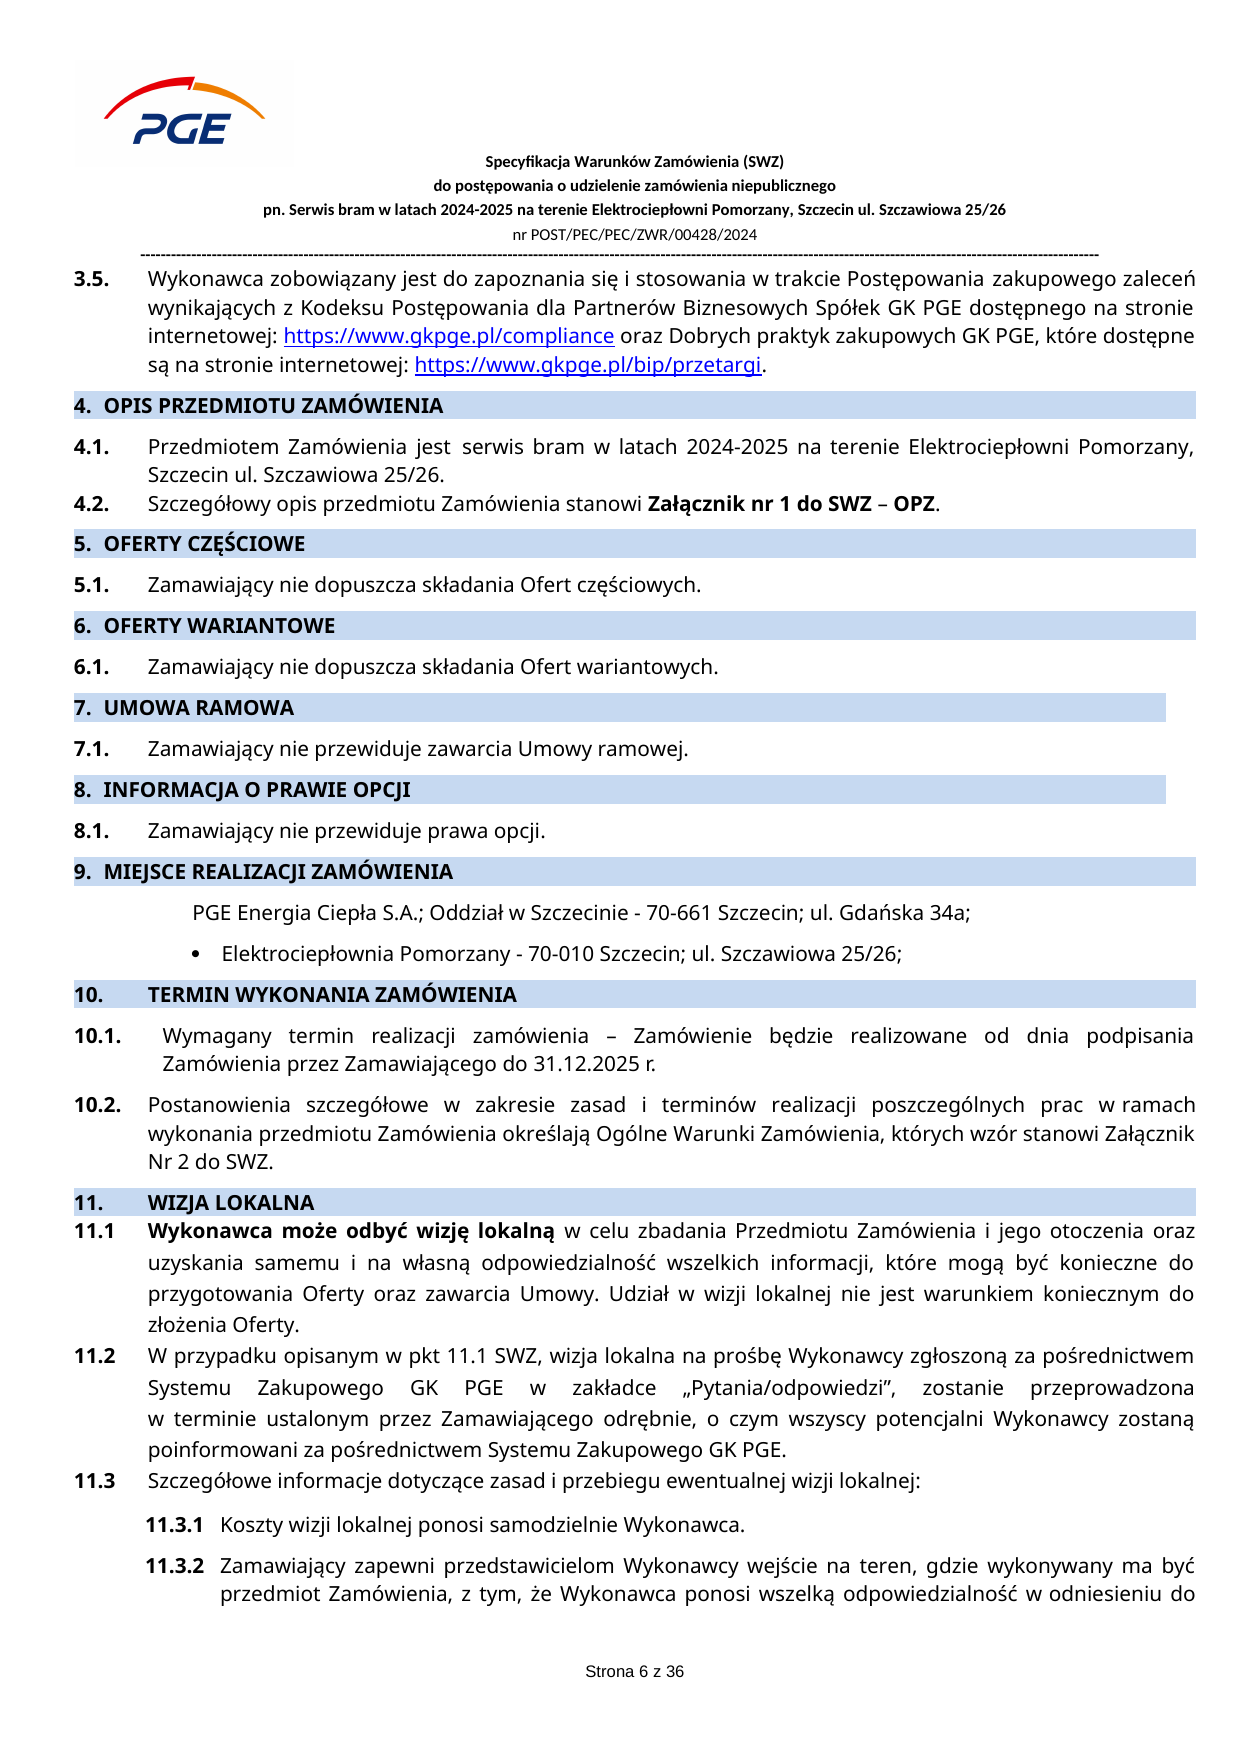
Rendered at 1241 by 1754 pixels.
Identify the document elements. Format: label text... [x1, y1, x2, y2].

list Zamawiający nie dopuszcza składania Ofert częściowych. [74, 571, 1196, 599]
list Przedmiotem Zamówienia jest serwis bram w latach 2024-2025 na terenie Elektrociepłowni Pomorzany, Szczecin ul. Szczawiowa 25/26. [74, 432, 1196, 489]
subtitle UMOWA RAMOWA [74, 693, 1166, 722]
subtitle OPIS PRZEDMIOTU ZAMÓWIENIA [74, 391, 1196, 419]
list Zamawiający nie dopuszcza składania Ofert wariantowych. [74, 652, 1196, 681]
list Zamawiający nie przewiduje prawa opcji. [74, 816, 1196, 844]
subtitle Wymagany termin realizacji zamówienia – Zamówienie będzie realizowane od dnia podpisania Zamówienia przez Zamawiającego do 31.12.2025 r. [74, 1021, 1196, 1078]
list Postanowienia szczegółowe w zakresie zasad i terminów realizacji poszczególnych prac w ramach wykonania przedmiotu Zamówienia określają Ogólne Warunki Zamówienia, których wzór stanowi Załącznik Nr 2 do SWZ. [74, 1090, 1196, 1176]
list Koszty wizji lokalnej ponosi samodzielnie Wykonawca. [145, 1510, 1196, 1539]
subtitle Miejsce realizacji Zamówienia [74, 857, 1196, 886]
list Wykonawca może odbyć wizję lokalną w celu zbadania Przedmiotu Zamówienia i jego otoczenia oraz uzyskania samemu i na własną odpowiedzialność wszelkich informacji, które mogą być konieczne do przygotowania Oferty oraz zawarcia Umowy. Udział w wizji lokalnej nie jest warunkiem koniecznym do złożenia Oferty. [74, 1216, 1196, 1339]
subtitle Elektrociepłownia Pomorzany - 70-010 Szczecin; ul. Szczawiowa 25/26; [192, 939, 1166, 967]
subtitle Wykonawca zobowiązany jest do zapoznania się i stosowania w trakcie Postępowania zakupowego zaleceń wynikających z Kodeksu Postępowania dla Partnerów Biznesowych Spółek GK PGE dostępnego na stronie internetowej: https://www.gkpge.pl/compliance oraz Dobrych praktyk zakupowych GK PGE, które dostępne są na stronie internetowej: https://www.gkpge.pl/bip/przetargi. [74, 264, 1196, 378]
subtitle TERMIN WYKONANIA ZAMÓWIENIA [74, 980, 1196, 1008]
list W przypadku opisanym w pkt 11.1 SWZ, wizja lokalna na prośbę Wykonawcy zgłoszoną za pośrednictwem Systemu Zakupowego GK PGE w zakładce „Pytania/odpowiedzi”, zostanie przeprowadzona w terminie ustalonym przez Zamawiającego odrębnie, o czym wszyscy potencjalni Wykonawcy zostaną poinformowani za pośrednictwem Systemu Zakupowego GK PGE. [74, 1341, 1196, 1464]
list Zamawiający nie przewiduje zawarcia Umowy ramowej. [74, 734, 1196, 763]
subtitle WIZJA LOKALNA [74, 1188, 1196, 1216]
subtitle OFERTY CZĘŚCIOWE [74, 529, 1196, 558]
list Szczegółowe informacje dotyczące zasad i przebiegu ewentualnej wizji lokalnej: [74, 1466, 1196, 1495]
subtitle INFORMACJA O PRAWIE OPCJI [74, 775, 1166, 804]
list Szczegółowy opis przedmiotu Zamówienia stanowi Załącznik nr 1 do SWZ – OPZ. [74, 489, 1196, 517]
subtitle OFERTY WARIANTOWE [74, 611, 1196, 640]
picture [75, 60, 294, 167]
subtitle PGE Energia Ciepła S.A.; Oddział w Szczecinie - 70-661 Szczecin; ul. Gdańska 34a; [192, 898, 1166, 926]
